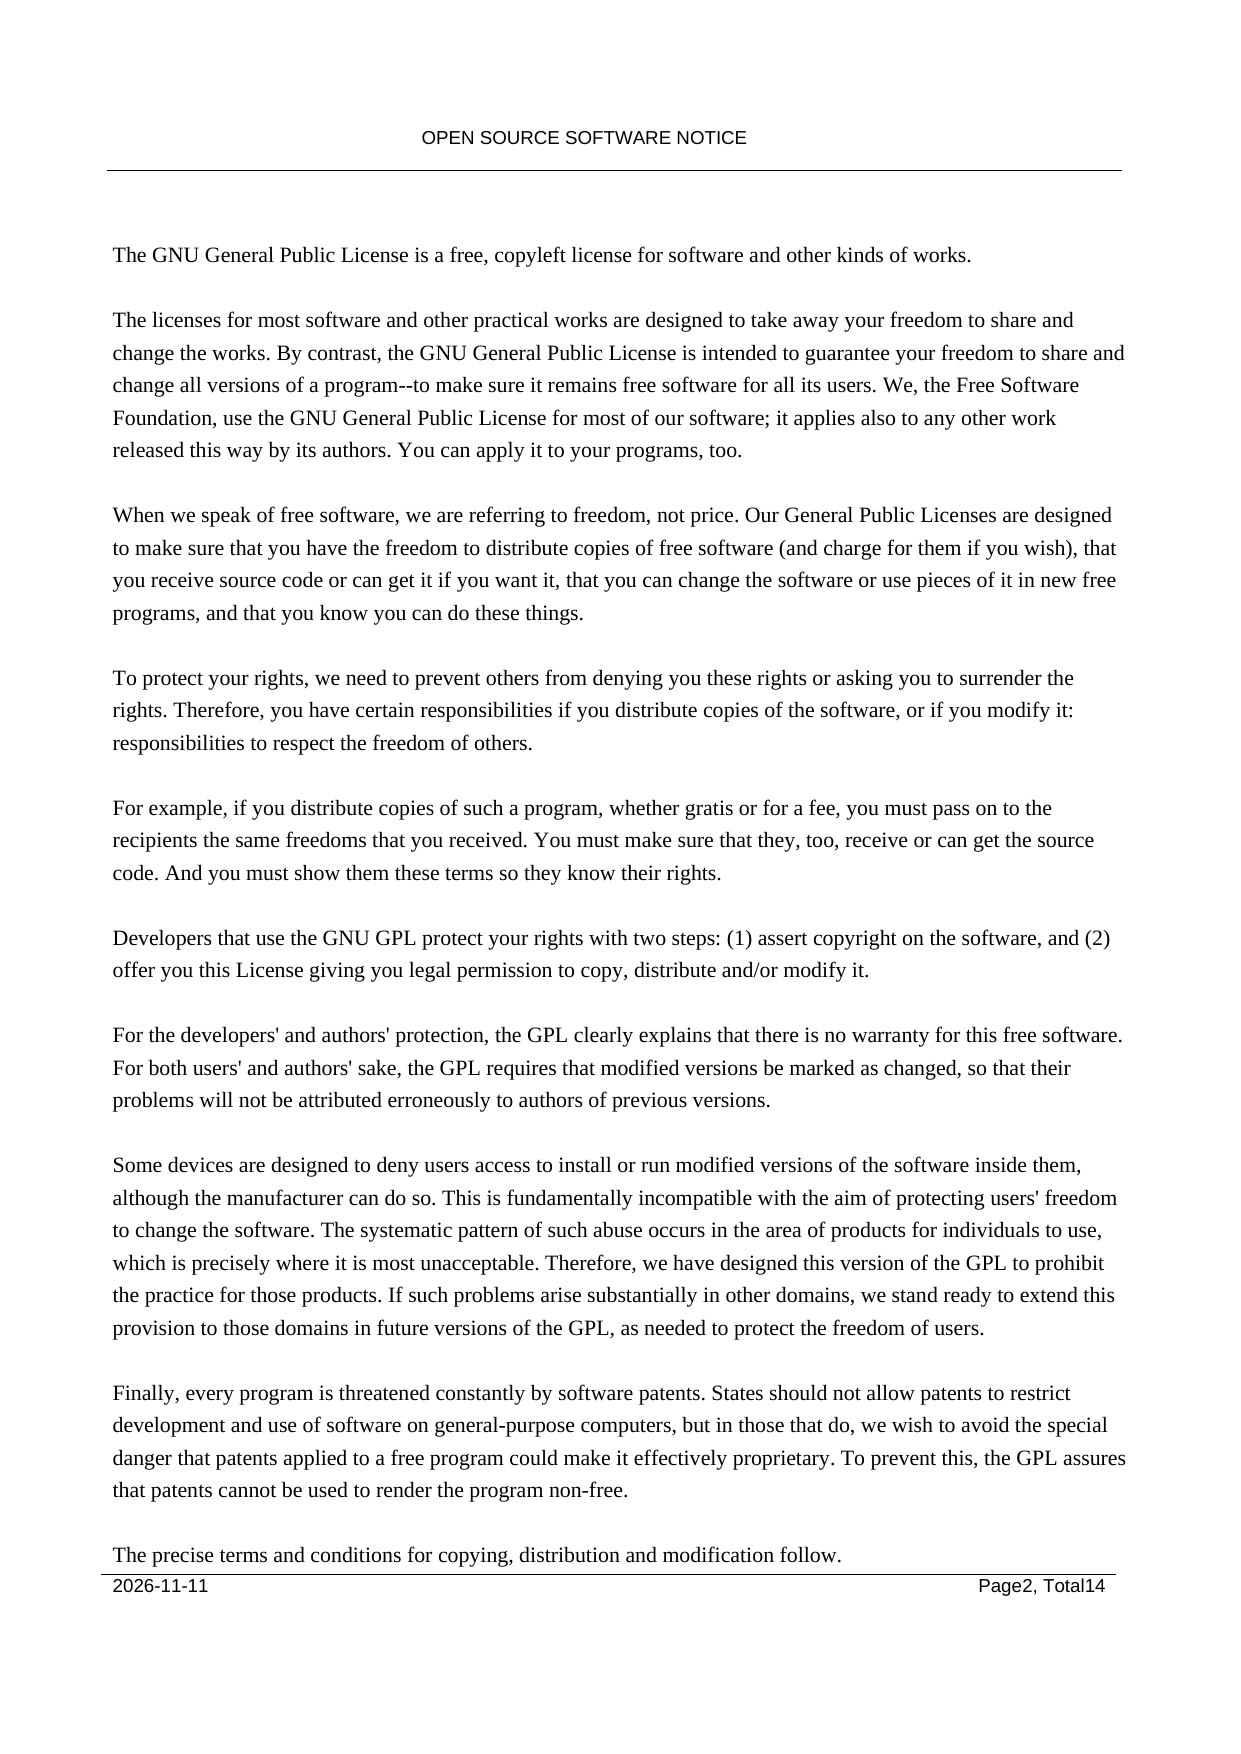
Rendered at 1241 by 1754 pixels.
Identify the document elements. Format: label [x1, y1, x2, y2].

text [112, 206, 1128, 1571]
